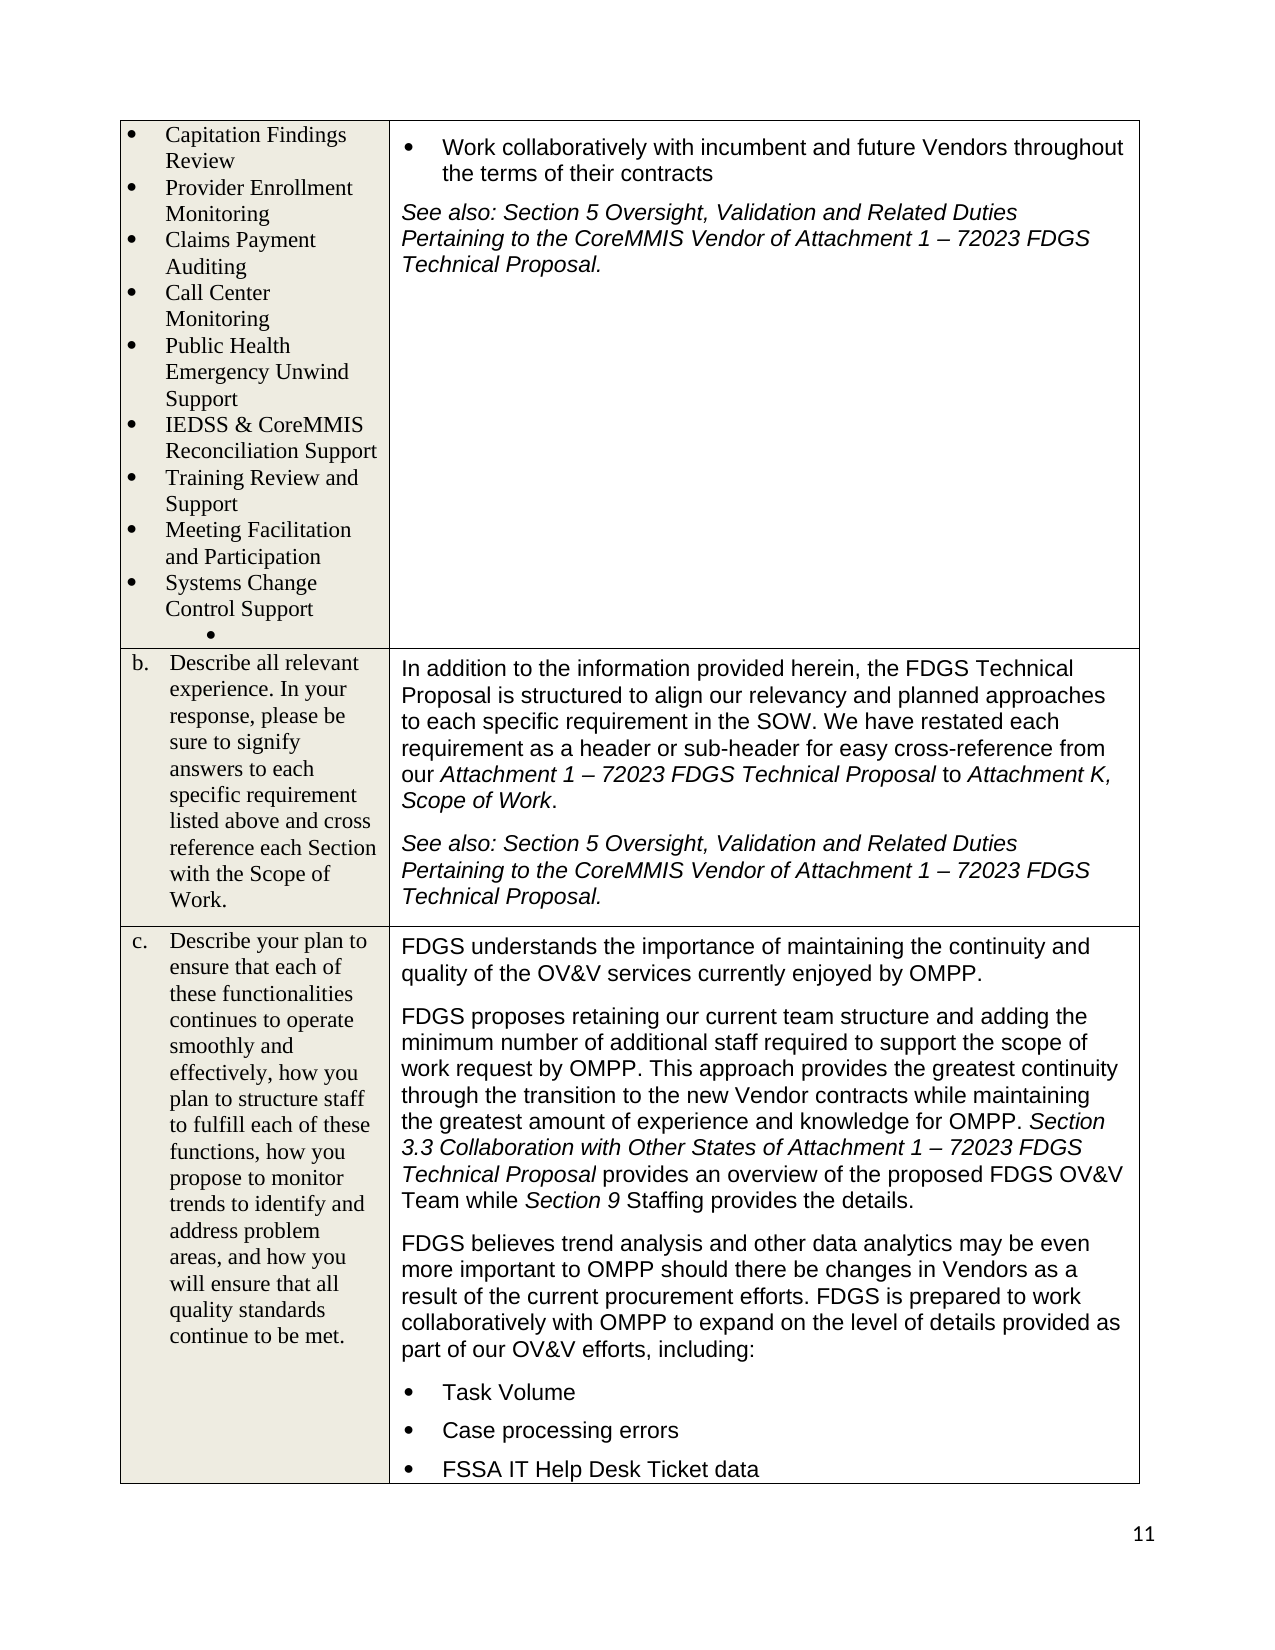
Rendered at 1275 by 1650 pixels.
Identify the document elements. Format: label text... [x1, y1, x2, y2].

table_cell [390, 121, 1139, 648]
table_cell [390, 927, 1139, 1483]
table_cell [121, 927, 389, 1483]
table_cell In addition to the information provided herein, the FDGS Technical Proposal is structured to align our relevancy and planned approaches to each specific requirement in the SOW. We have restated each requirement as a header or sub-header for easy cross-reference from our Attachment 1 – 72023 FDGS Technical Proposal to Attachment K, Scope of Work. See also: Section 5 Oversight, Validation and Related Duties Pertaining to the CoreMMIS Vendor of Attachment 1 – 72023 FDGS Technical Proposal. [390, 649, 1139, 926]
table_cell Describe all relevant experience. In your response, please be sure to signify answers to each specific requirement listed above and cross reference each Section with the Scope of Work. [121, 649, 389, 926]
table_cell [121, 121, 389, 648]
